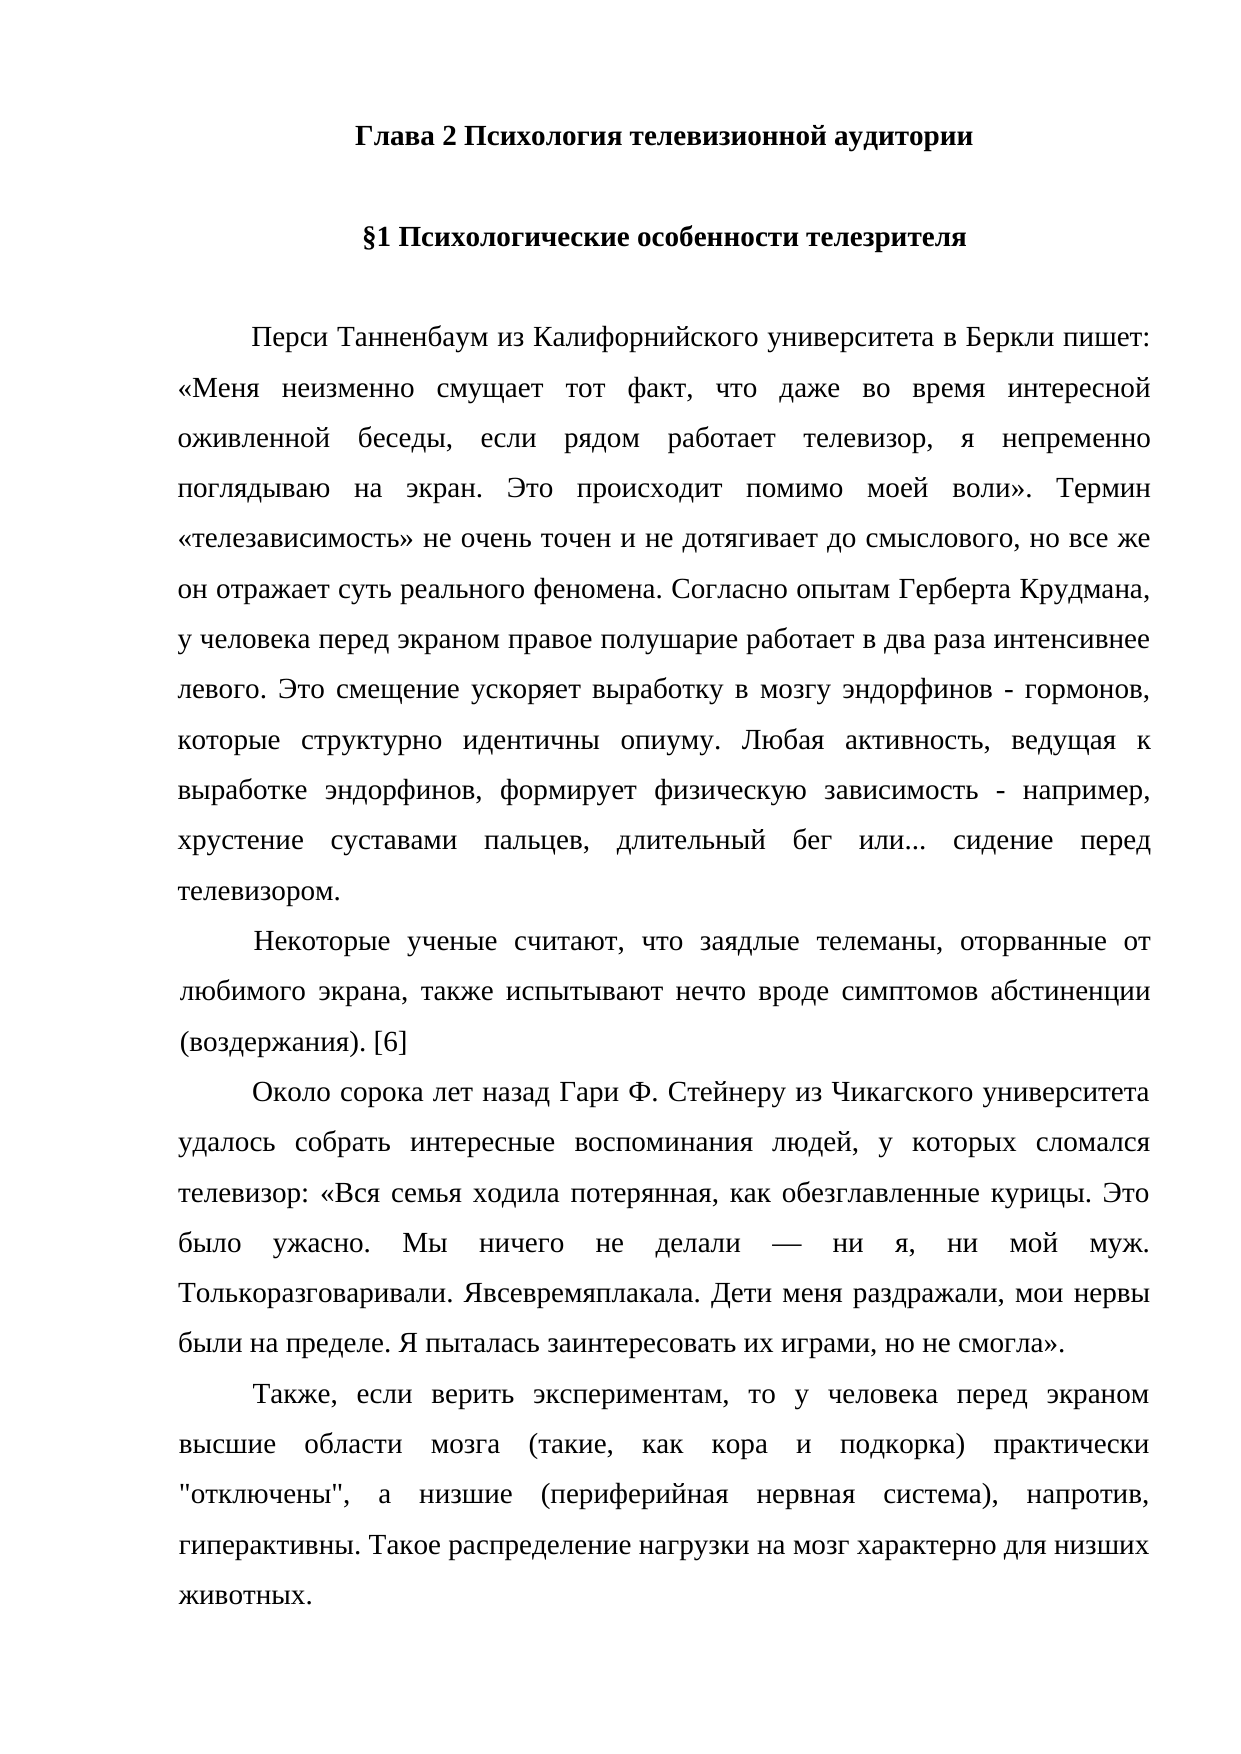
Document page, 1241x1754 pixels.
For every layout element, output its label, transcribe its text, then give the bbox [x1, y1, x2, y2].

text §1 Психологические особенности телезрителя [177, 219, 1152, 252]
text Около сорока лет назад Гари Ф. Стейнеру из Чикагского университета удалось собрать интересные воспоминания людей, у которых сломался телевизор: «Вся семья ходила потерянная, как обезглавленные курицы. Это было ужасно. Мы ничего не делали — ни я, ни мой муж. Толькоразговаривали. Явсевремяплакала. Дети меня раздражали, мои нервы были на пределе. Я пыталась заинтересовать их играми, но не смогла». [178, 1074, 1151, 1359]
text Глава 2 Психология телевизионной аудитории [177, 118, 1152, 152]
text Перси Танненбаум из Калифорнийского университета в Беркли пишет: «Меня неизменно смущает тот факт, что даже во время интересной оживленной беседы, если рядом работает телевизор, я непременно поглядываю на экран. Это происходит помимо моей воли». Термин «телезависимость» не очень точен и не дотягивает до смыслового, но все же он отражает суть реального феномена. Согласно опытам Герберта Крудмана, у человека перед экраном правое полушарие работает в два раза интенсивнее левого. Это смещение ускоряет выработку в мозгу эндорфинов - гормонов, которые структурно идентичны опиуму. Любая активность, ведущая к выработке эндорфинов, формирует физическую зависимость - например, хрустение суставами пальцев, длительный бег или... сидение перед телевизором. [177, 319, 1152, 906]
text Также, если верить экспериментам, то у человека перед экраном высшие области мозга (такие, как кора и подкорка) практически "отключены", а низшие (периферийная нервная система), напротив, гиперактивны. Такое распределение нагрузки на мозг характерно для низших животных. [179, 1376, 1150, 1611]
text Некоторые ученые считают, что заядлые телеманы, оторванные от любимого экрана, также испытывают нечто вроде симптомов абстиненции (воздержания). [6] [179, 923, 1152, 1057]
